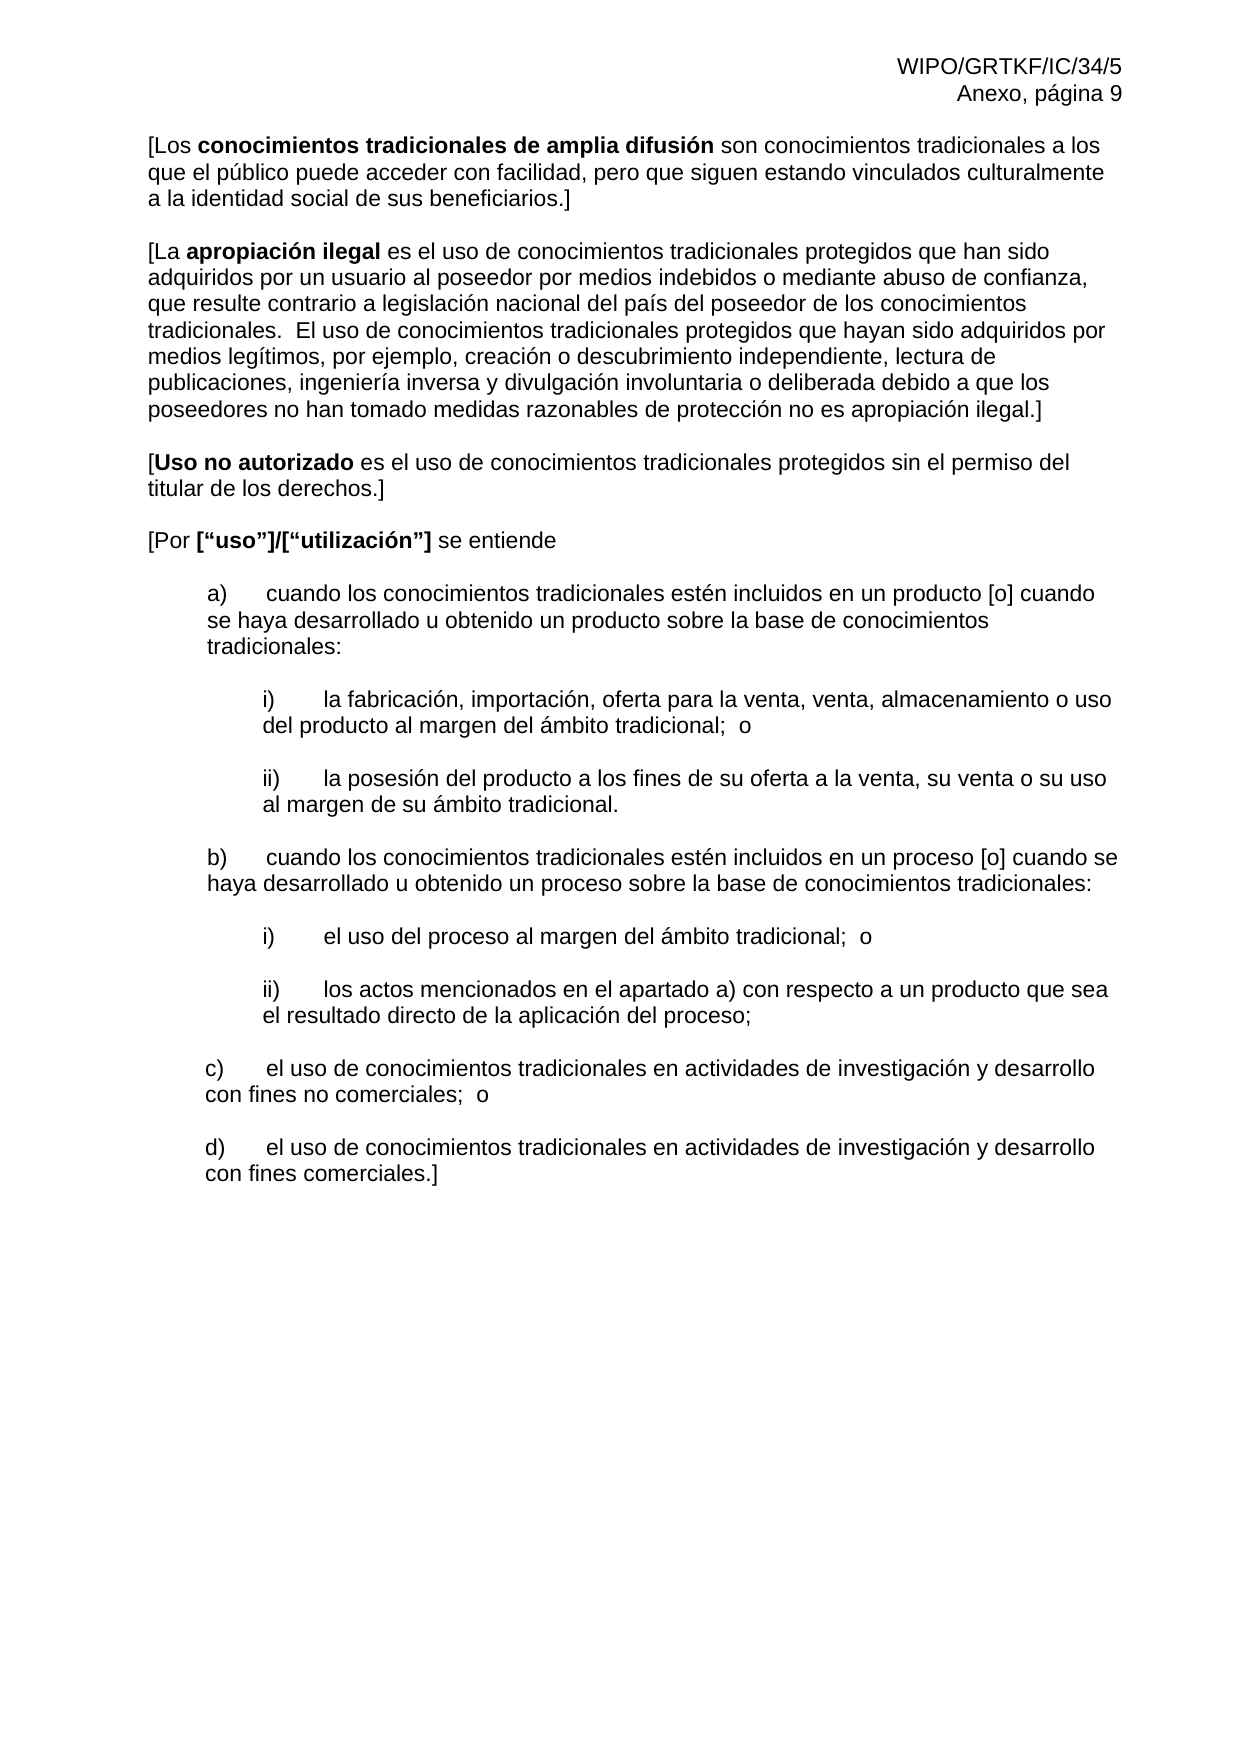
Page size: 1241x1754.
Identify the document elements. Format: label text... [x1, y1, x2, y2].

text ii) la posesión del producto a los fines de su oferta a la venta, su venta o su uso al margen de su ámbito tradicional. [262, 765, 1122, 817]
text [Uso no autorizado es el uso de conocimientos tradicionales protegidos sin el permiso del titular de los derechos.] [148, 448, 1122, 501]
text i) la fabricación, importación, oferta para la venta, venta, almacenamiento o uso del producto al margen del ámbito tradicional; o [262, 686, 1122, 738]
text c) el uso de conocimientos tradicionales en actividades de investigación y desarrollo con fines no comerciales; o [205, 1054, 1122, 1107]
text [Los conocimientos tradicionales de amplia difusión son conocimientos tradicionales a los que el público puede acceder con facilidad, pero que siguen estando vinculados culturalmente a la identidad social de sus beneficiarios.] [148, 132, 1122, 211]
text b) cuando los conocimientos tradicionales estén incluidos en un proceso [o] cuando se haya desarrollado u obtenido un proceso sobre la base de conocimientos tradicionales: [207, 844, 1122, 896]
text a) cuando los conocimientos tradicionales estén incluidos en un producto [o] cuando se haya desarrollado u obtenido un producto sobre la base de conocimientos tradicionales: [207, 580, 1122, 659]
text d) el uso de conocimientos tradicionales en actividades de investigación y desarrollo con fines comerciales.] [205, 1134, 1122, 1186]
text ii) los actos mencionados en el apartado a) con respecto a un producto que sea el resultado directo de la aplicación del proceso; [262, 976, 1122, 1028]
text [La apropiación ilegal es el uso de conocimientos tradicionales protegidos que han sido adquiridos por un usuario al poseedor por medios indebidos o mediante abuso de confianza, que resulte contrario a legislación nacional del país del poseedor de los conocimientos tradicionales. El uso de conocimientos tradicionales protegidos que hayan sido adquiridos por medios legítimos, por ejemplo, creación o descubrimiento independiente, lectura de publicaciones, ingeniería inversa y divulgación involuntaria o deliberada debido a que los poseedores no han tomado medidas razonables de protección no es apropiación ilegal.] [148, 238, 1122, 422]
text i) el uso del proceso al margen del ámbito tradicional; o [262, 923, 1122, 949]
text [Por [“uso”]/[“utilización”] se entiende [148, 527, 1122, 554]
